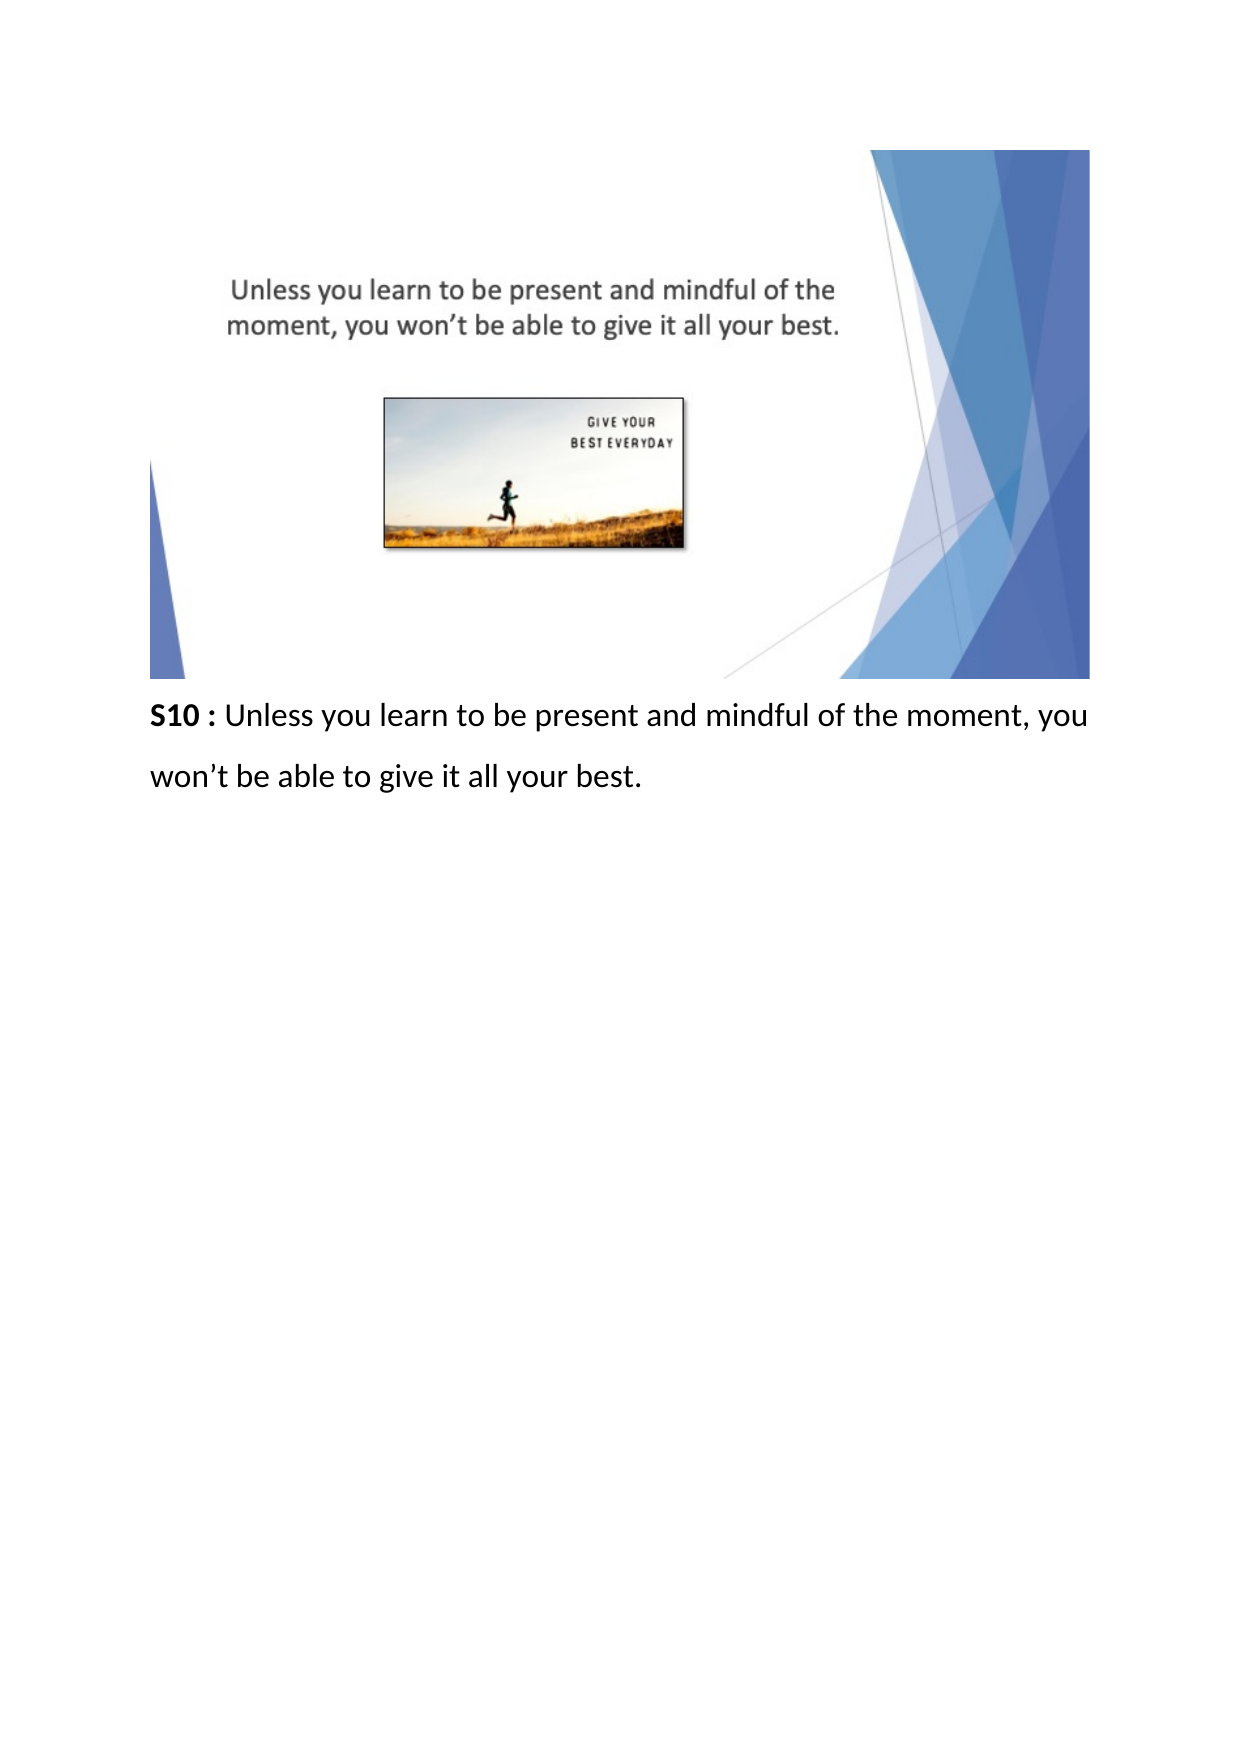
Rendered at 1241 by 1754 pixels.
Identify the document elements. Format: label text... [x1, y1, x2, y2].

text S10 : Unless you learn to be present and mindful of the moment, you won’t be able to give it all your best. [150, 694, 1090, 796]
picture [150, 150, 1090, 679]
